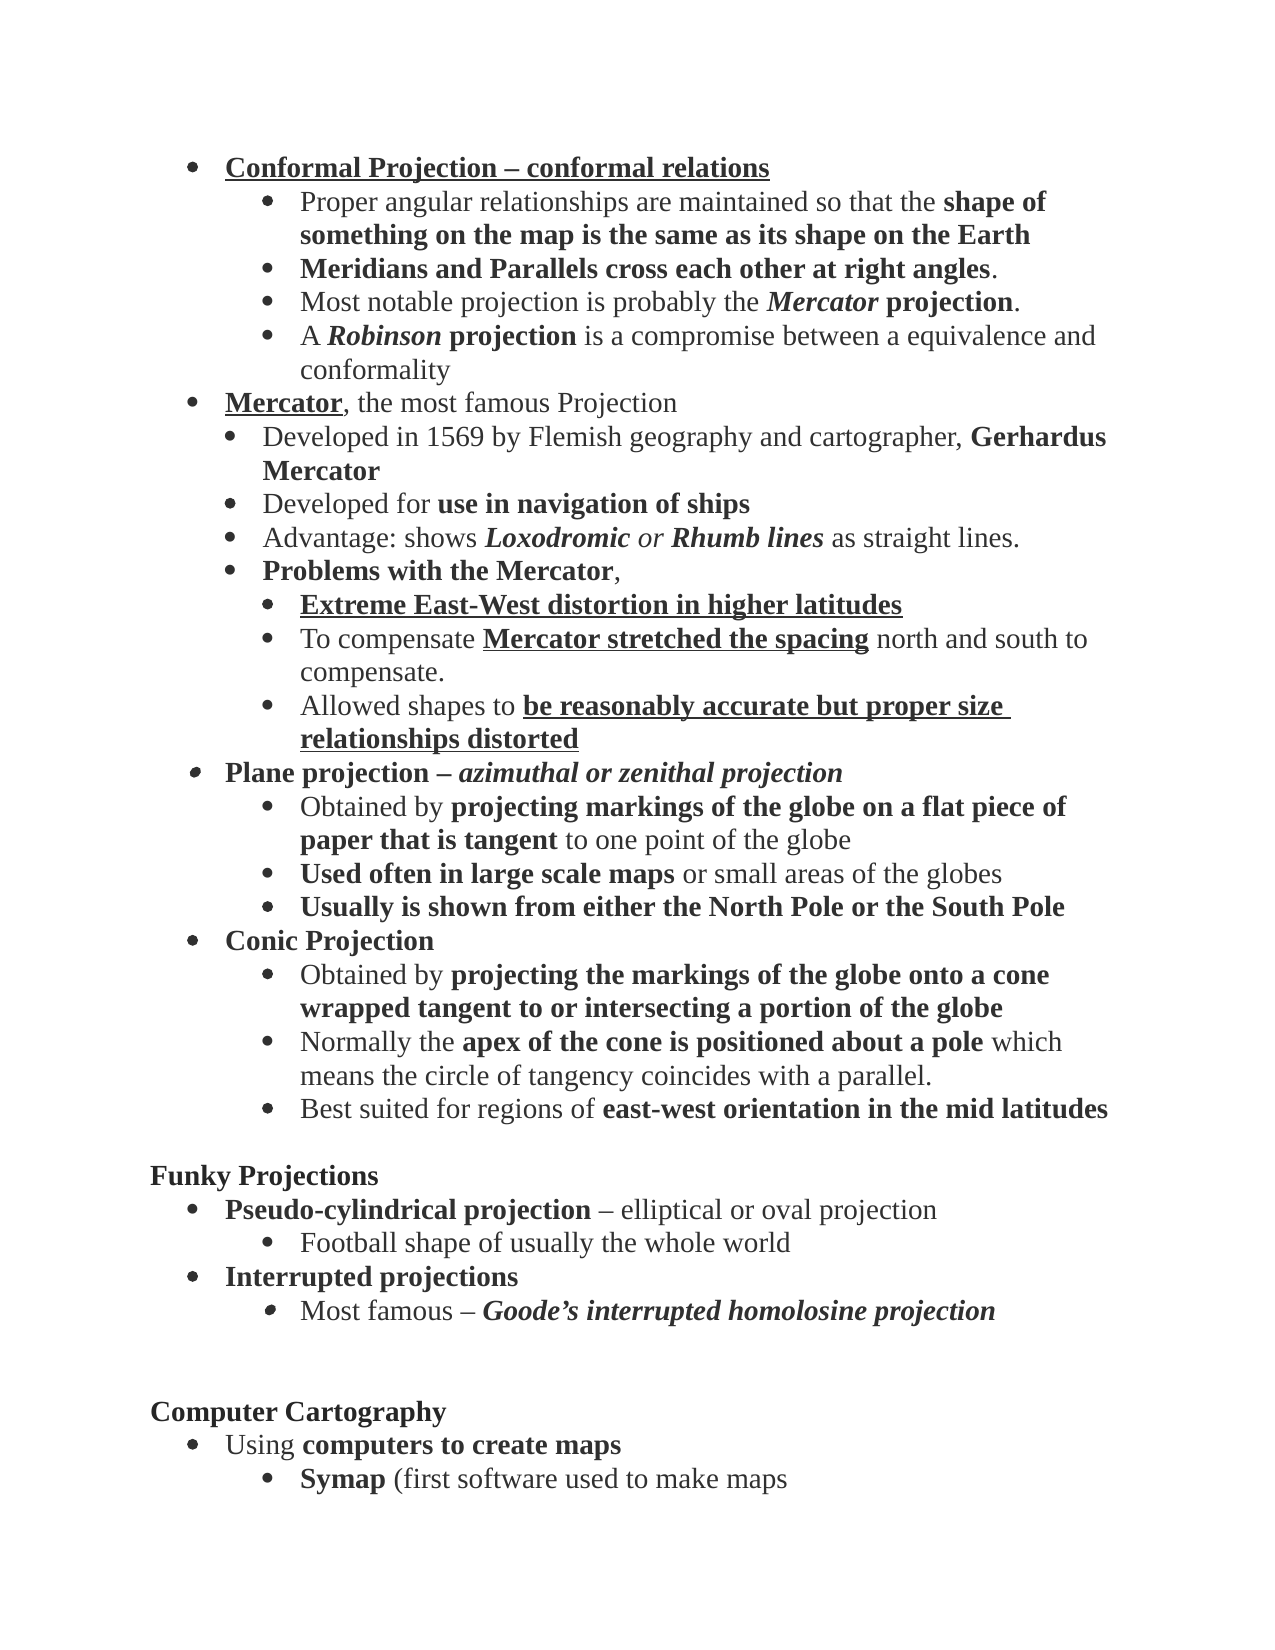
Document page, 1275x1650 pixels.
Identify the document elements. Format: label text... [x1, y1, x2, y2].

subtitle Pseudo-cylindrical projection – elliptical or oval projection [187, 1192, 1125, 1226]
subtitle Used often in large scale maps or small areas of the globes [262, 856, 1125, 889]
subtitle Funky Projections [150, 1158, 1125, 1192]
subtitle Using computers to create maps [187, 1427, 1125, 1461]
subtitle Symap (first software used to make maps [262, 1461, 1125, 1494]
subtitle Proper angular relationships are maintained so that the shape of something on the map is the same as its shape on the Earth [262, 184, 1125, 251]
subtitle Conformal Projection – conformal relations [187, 150, 1125, 184]
subtitle Extreme East-West distortion in higher latitudes [262, 587, 1125, 621]
subtitle Football shape of usually the whole world [262, 1226, 1125, 1259]
subtitle Most notable projection is probably the Mercator projection. [262, 284, 1125, 318]
subtitle Allowed shapes to be reasonably accurate but proper size relationships distorted [262, 688, 1125, 755]
subtitle Usually is shown from either the North Pole or the South Pole [262, 889, 1125, 923]
subtitle Problems with the Mercator, [225, 553, 1125, 587]
subtitle Plane projection – azimuthal or zenithal projection [187, 755, 1125, 789]
subtitle Obtained by projecting markings of the globe on a flat piece of paper that is tangent to one point of the globe [262, 789, 1125, 856]
subtitle Computer Cartography [150, 1394, 1125, 1427]
subtitle Conic Projection [187, 923, 1125, 957]
subtitle Meridians and Parallels cross each other at right angles. [262, 251, 1125, 284]
subtitle Developed for use in navigation of ships [225, 486, 1125, 520]
subtitle To compensate Mercator stretched the spacing north and south to compensate. [262, 621, 1125, 688]
subtitle Mercator, the most famous Projection [187, 385, 1125, 419]
subtitle Obtained by projecting the markings of the globe onto a cone wrapped tangent to or intersecting a portion of the globe [262, 957, 1125, 1024]
subtitle Advantage: shows Loxodromic or Rhumb lines as straight lines. [225, 520, 1125, 553]
subtitle Best suited for regions of east-west orientation in the mid latitudes [262, 1091, 1125, 1125]
subtitle Interrupted projections [187, 1259, 1125, 1293]
subtitle Developed in 1569 by Flemish geography and cartographer, Gerhardus Mercator [225, 419, 1125, 486]
subtitle Normally the apex of the cone is positioned about a pole which means the circle of tangency coincides with a parallel. [262, 1024, 1125, 1091]
subtitle Most famous – Goode’s interrupted homolosine projection [262, 1293, 1125, 1327]
subtitle A Robinson projection is a compromise between a equivalence and conformality [262, 318, 1125, 385]
